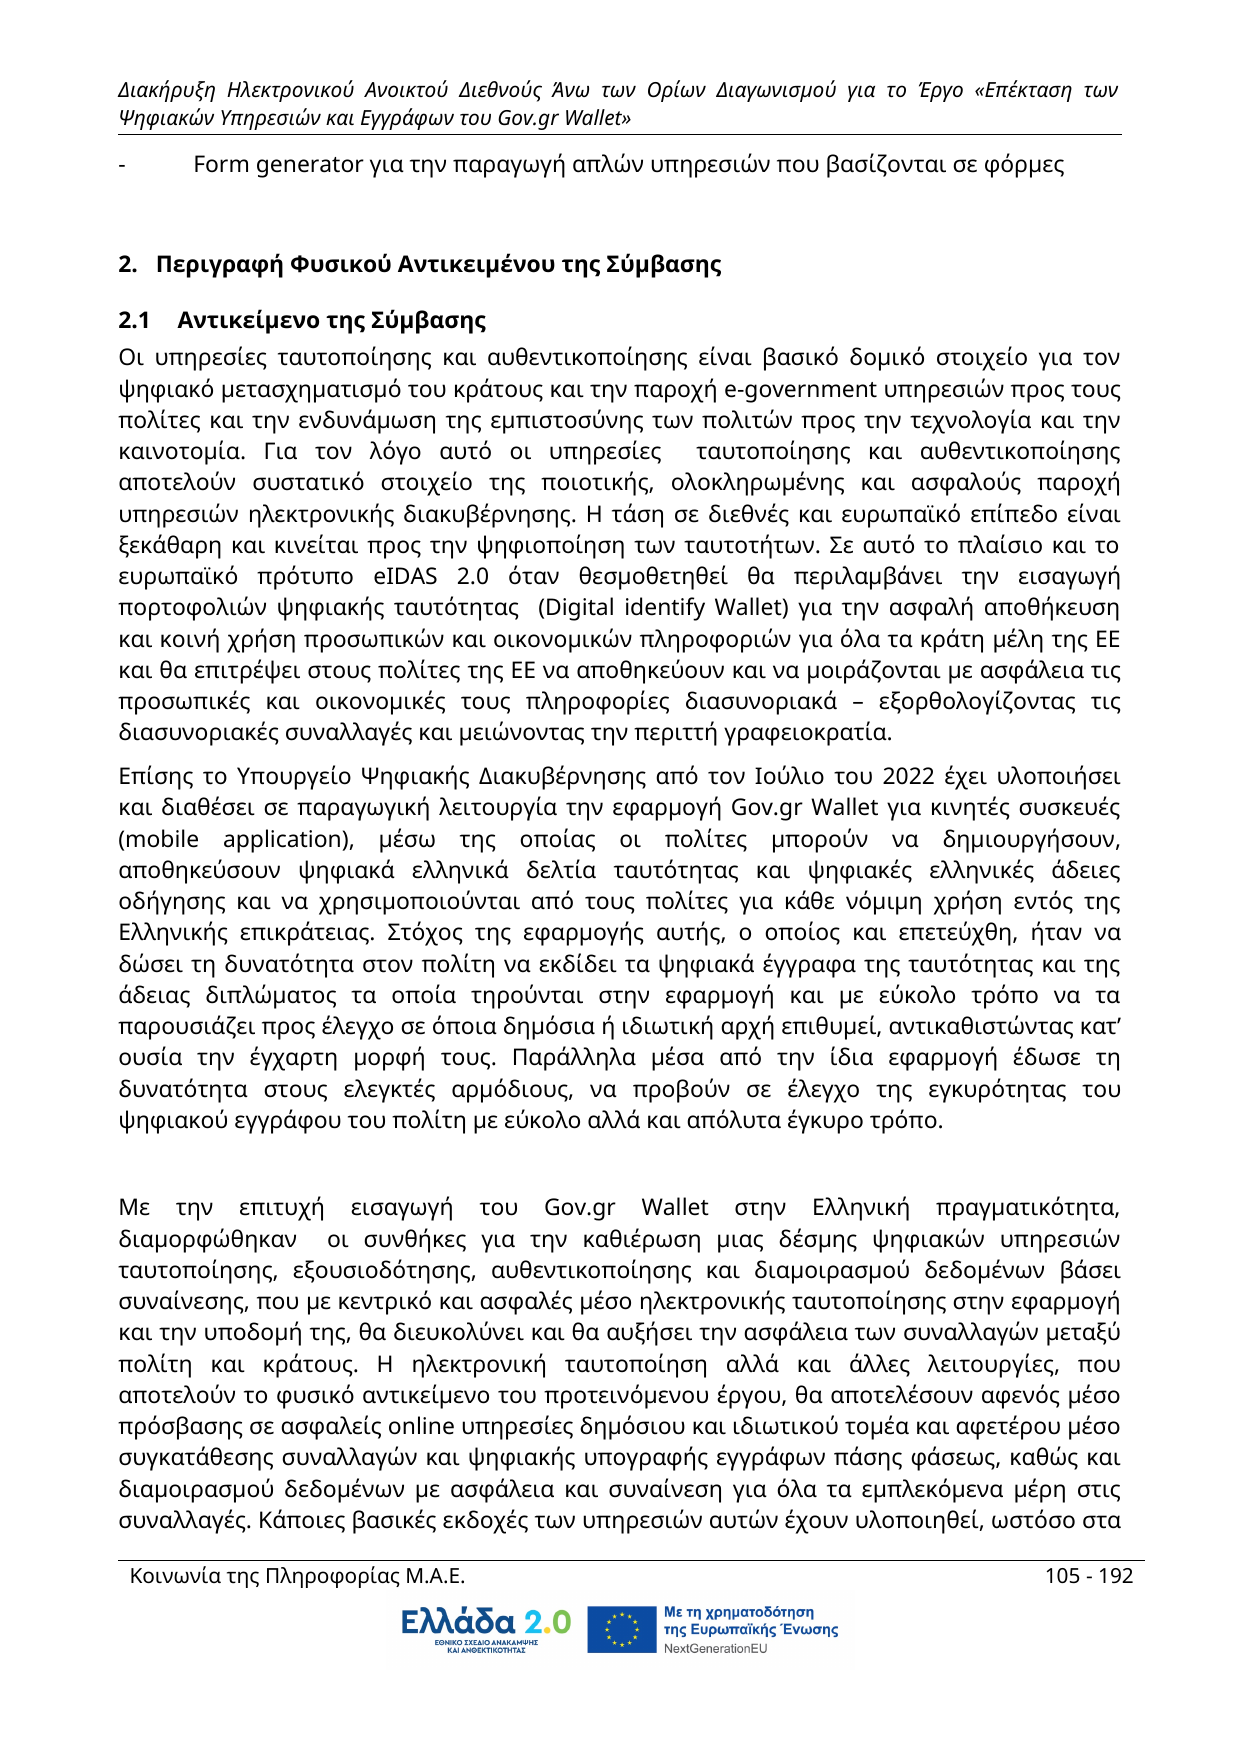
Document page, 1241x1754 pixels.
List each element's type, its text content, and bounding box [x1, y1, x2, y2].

picture [386, 1590, 855, 1670]
text - Form generator για την παραγωγή απλών υπηρεσιών που βασίζονται σε φόρμες [118, 147, 1122, 179]
subtitle Περιγραφή Φυσικού Αντικειμένου της Σύμβασης [118, 247, 1122, 279]
subtitle Αντικείμενο της Σύμβασης [118, 304, 1122, 335]
text Επίσης τo Υπουργείο Ψηφιακής Διακυβέρνησης από τον Ιούλιο του 2022 έχει υλοποιήσει και διαθέσει σε παραγωγική λειτουργία την εφαρμογή Gov.gr Wallet για κινητές συσκευές (mobile application), μέσω της οποίας οι πολίτες μπορούν να δημιουργήσουν, αποθηκεύσουν ψηφιακά ελληνικά δελτία ταυτότητας και ψηφιακές ελληνικές άδειες οδήγησης και να χρησιμοποιούνται από τους πολίτες για κάθε νόμιμη χρήση εντός της Ελληνικής επικράτειας. Στόχος της εφαρμογής αυτής, ο οποίος και επετεύχθη, ήταν να δώσει τη δυνατότητα στον πολίτη να εκδίδει τα ψηφιακά έγγραφα της ταυτότητας και της άδειας διπλώματος τα οποία τηρούνται στην εφαρμογή και με εύκολο τρόπο να τα παρουσιάζει προς έλεγχο σε όποια δημόσια ή ιδιωτική αρχή επιθυμεί, αντικαθιστώντας κατ’ ουσία την έγχαρτη μορφή τους. Παράλληλα μέσα από την ίδια εφαρμογή έδωσε τη δυνατότητα στους ελεγκτές αρμόδιους, να προβούν σε έλεγχο της εγκυρότητας του ψηφιακού εγγράφου του πολίτη με εύκολο αλλά και απόλυτα έγκυρο τρόπο. [118, 760, 1122, 1135]
text Oι υπηρεσίες ταυτοποίησης και αυθεντικοποίησης είναι βασικό δομικό στοιχείο για τον ψηφιακό μετασχηματισμό του κράτους και την παροχή e-government υπηρεσιών προς τους πολίτες και την ενδυνάμωση της εμπιστοσύνης των πολιτών προς την τεχνολογία και την καινοτομία. Για τον λόγο αυτό οι υπηρεσίες ταυτοποίησης και αυθεντικοποίησης αποτελούν συστατικό στοιχείο της ποιοτικής, ολοκληρωμένης και ασφαλούς παροχή υπηρεσιών ηλεκτρονικής διακυβέρνησης. Η τάση σε διεθνές και ευρωπαϊκό επίπεδο είναι ξεκάθαρη και κινείται προς την ψηφιοποίηση των ταυτοτήτων. Σε αυτό το πλαίσιο και το ευρωπαϊκό πρότυπο eIDAS 2.0 όταν θεσμοθετηθεί θα περιλαμβάνει την εισαγωγή πορτοφολιών ψηφιακής ταυτότητας (Digital identify Wallet) για την ασφαλή αποθήκευση και κοινή χρήση προσωπικών και οικονομικών πληροφοριών για όλα τα κράτη μέλη της ΕΕ και θα επιτρέψει στους πολίτες της ΕΕ να αποθηκεύουν και να μοιράζονται με ασφάλεια τις προσωπικές και οικονομικές τους πληροφορίες διασυνοριακά – εξορθολογίζοντας τις διασυνοριακές συναλλαγές και μειώνοντας την περιττή γραφειοκρατία. [118, 341, 1122, 747]
